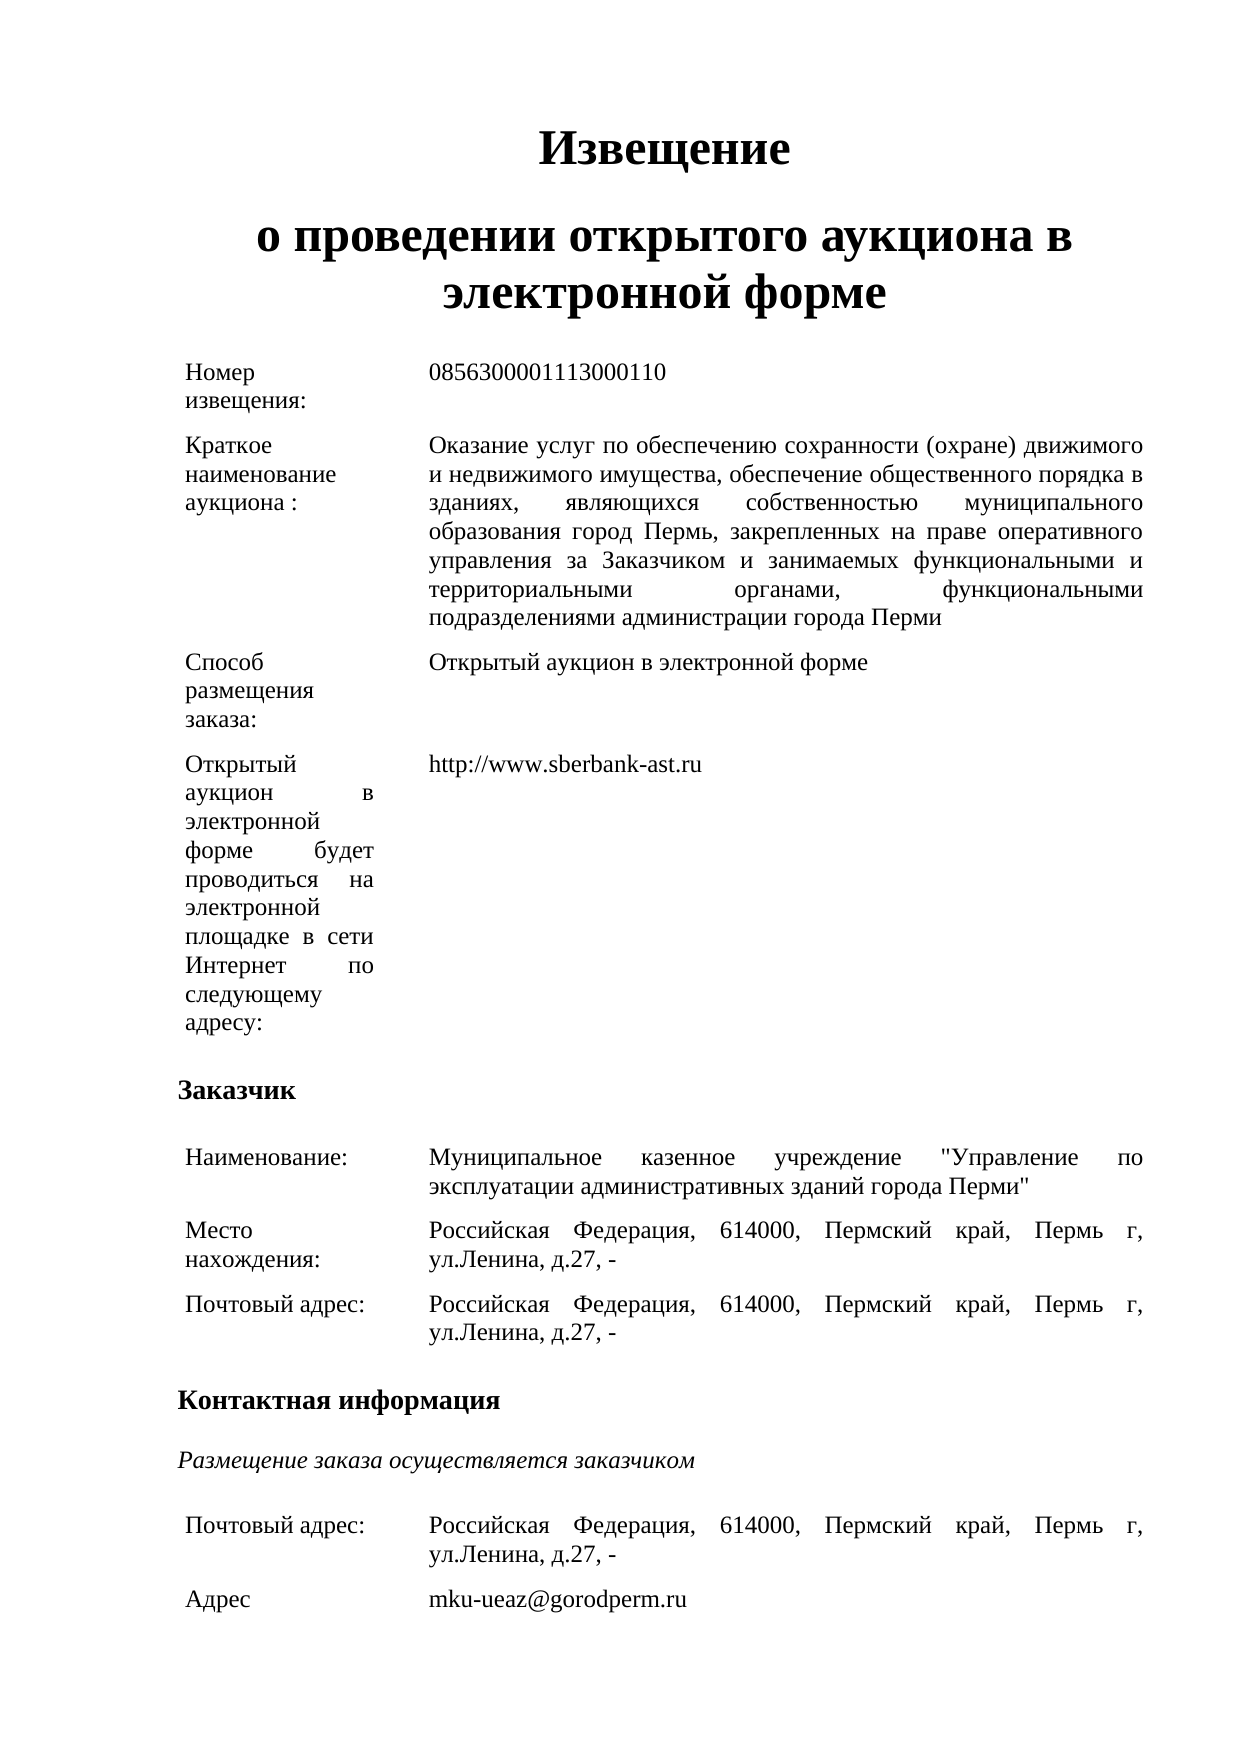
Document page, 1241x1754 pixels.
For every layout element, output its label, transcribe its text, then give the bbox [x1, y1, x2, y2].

table_cell Открытый аукцион в электронной форме [421, 639, 1152, 741]
table_cell Оказание услуг по обеспечению сохранности (охране) движимого и недвижимого имущества, обеспечение общественного порядка в зданиях, являющихся собственностью муниципального образования город Пермь, закрепленных на праве оперативного управления за Заказчиком и занимаемых функциональными и территориальными органами, функциональными подразделениями администрации города Перми [421, 422, 1152, 639]
table_cell Способ размещения заказа: [177, 639, 421, 741]
text Заказчик [177, 1073, 1152, 1106]
table_cell Почтовый адрес: [177, 1281, 421, 1354]
table_header Наименование: [177, 1135, 421, 1208]
text о проведении открытого аукциона в электронной форме [177, 205, 1152, 320]
text Контактная информация [177, 1383, 1152, 1416]
table_header Российская Федерация, 614000, Пермский край, Пермь г, ул.Ленина, д.27, - [421, 1503, 1152, 1576]
text Размещение заказа осуществляется заказчиком [177, 1445, 1152, 1473]
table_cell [421, 1576, 1152, 1620]
table_header Номер извещения: [177, 349, 421, 422]
text Извещение [177, 118, 1152, 176]
table_cell Российская Федерация, 614000, Пермский край, Пермь г, ул.Ленина, д.27, - [421, 1281, 1152, 1354]
table_cell Краткое наименование аукциона : [177, 422, 421, 639]
table_header 0856300001113000110 [421, 349, 1152, 422]
table_cell Место нахождения: [177, 1208, 421, 1281]
table_header Муниципальное казенное учреждение "Управление по эксплуатации административных зданий города Перми" [421, 1135, 1152, 1208]
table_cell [177, 1576, 421, 1620]
table_header Почтовый адрес: [177, 1503, 421, 1576]
table_cell http://www.sberbank-ast.ru [421, 741, 1152, 1044]
table_cell Российская Федерация, 614000, Пермский край, Пермь г, ул.Ленина, д.27, - [421, 1208, 1152, 1281]
table_cell Открытый аукцион в электронной форме будет проводиться на электронной площадке в сети Интернет по следующему адресу: [177, 741, 421, 1044]
